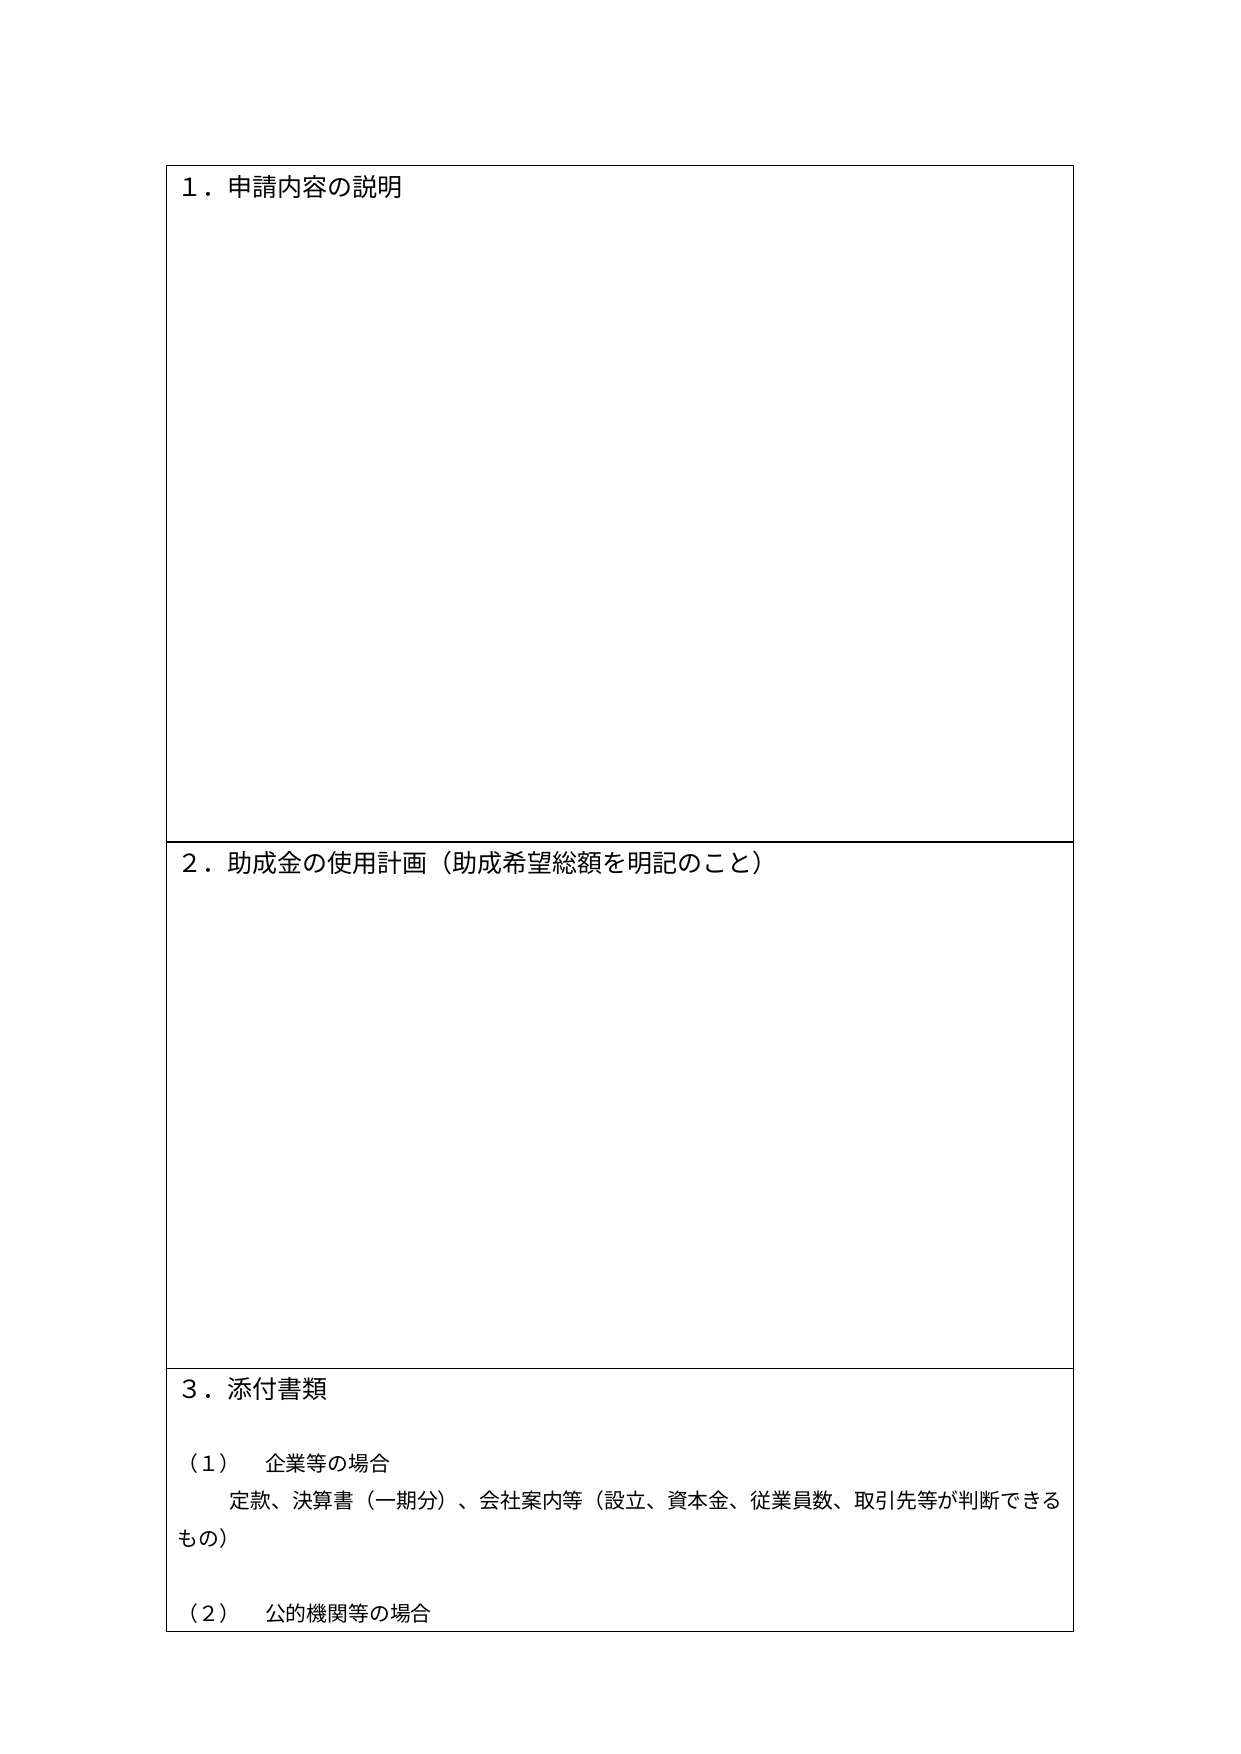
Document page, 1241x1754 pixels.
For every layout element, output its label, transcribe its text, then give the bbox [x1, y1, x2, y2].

table_cell ２．助成金の使用計画（助成希望総額を明記のこと） [167, 843, 1073, 1367]
table_header １．申請内容の説明 [167, 166, 1073, 841]
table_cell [167, 1369, 1073, 1631]
